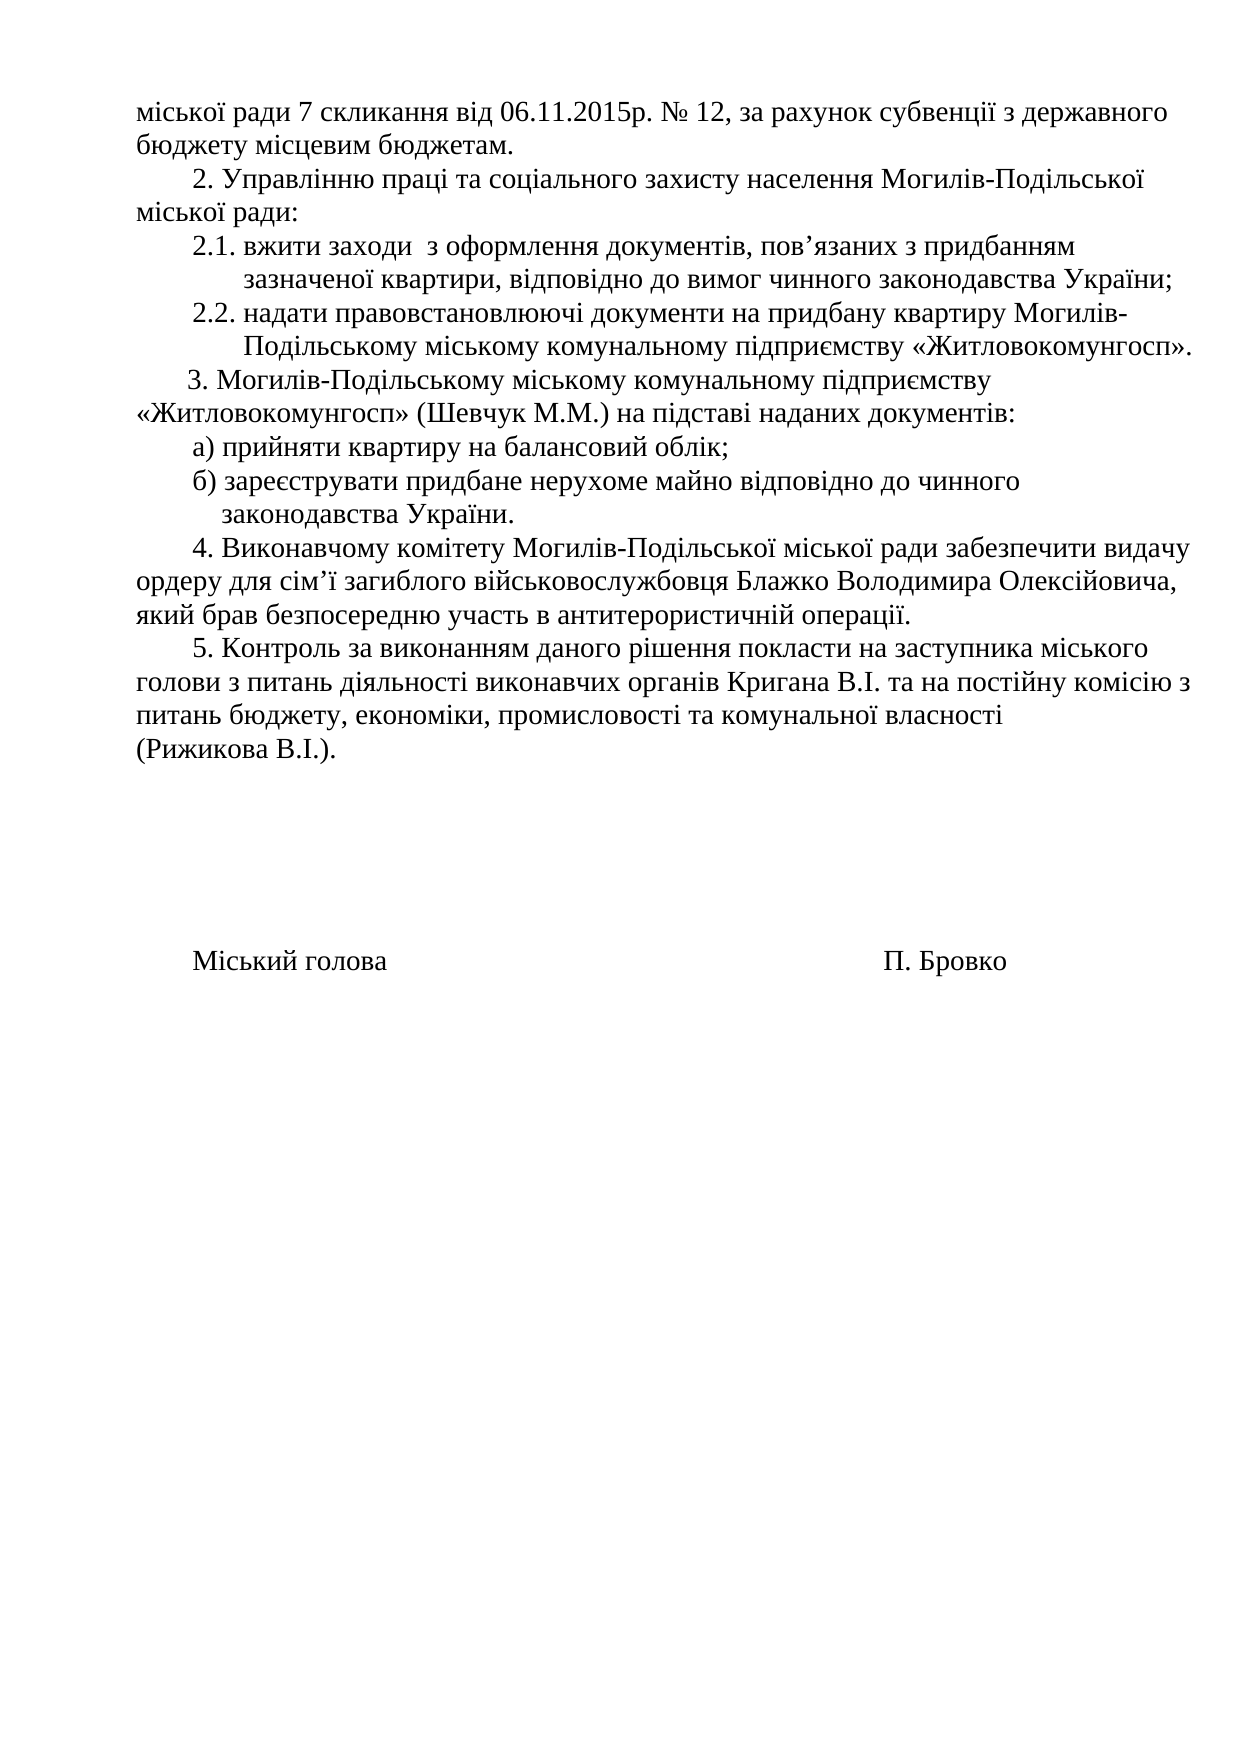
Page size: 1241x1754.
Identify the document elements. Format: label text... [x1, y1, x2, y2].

text Міський голова П. Бровко [192, 943, 1196, 977]
text 3. Могилів-Подільському міському комунальному підприємству «Житловокомунгосп» (Шевчук М.М.) на підставі наданих документів: [136, 362, 1196, 429]
text 2. Управлінню праці та соціального захисту населення Могилів-Подільської міської ради: [136, 161, 1196, 228]
text 2.1. вжити заходи з оформлення документів, пов’язаних з придбанням [192, 228, 1196, 261]
text 5. Контроль за виконанням даного рішення покласти на заступника міського голови з питань діяльності виконавчих органів Кригана В.І. та на постійну комісію з питань бюджету, економіки, промисловості та комунальної власності (Рижикова В.І.). [136, 630, 1196, 764]
text б) зареєструвати придбане нерухоме майно відповідно до чинного [192, 463, 1196, 496]
text Подільському міському комунальному підприємству «Житловокомунгосп». [192, 328, 1196, 362]
text зазначеної квартири, відповідно до вимог чинного законодавства України; [192, 261, 1196, 295]
text 2.2. надати правовстановлюючі документи на придбану квартиру Могилів- [192, 295, 1196, 328]
text а) прийняти квартиру на балансовий облік; [192, 429, 1196, 463]
text законодавства України. [192, 496, 1196, 530]
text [136, 94, 1196, 161]
text 4. Виконавчому комітету Могилів-Подільської міської ради забезпечити видачу ордеру для сім’ї загиблого військовослужбовця Блажко Володимира Олексійовича, який брав безпосередню участь в антитерористичній операції. [136, 530, 1196, 630]
